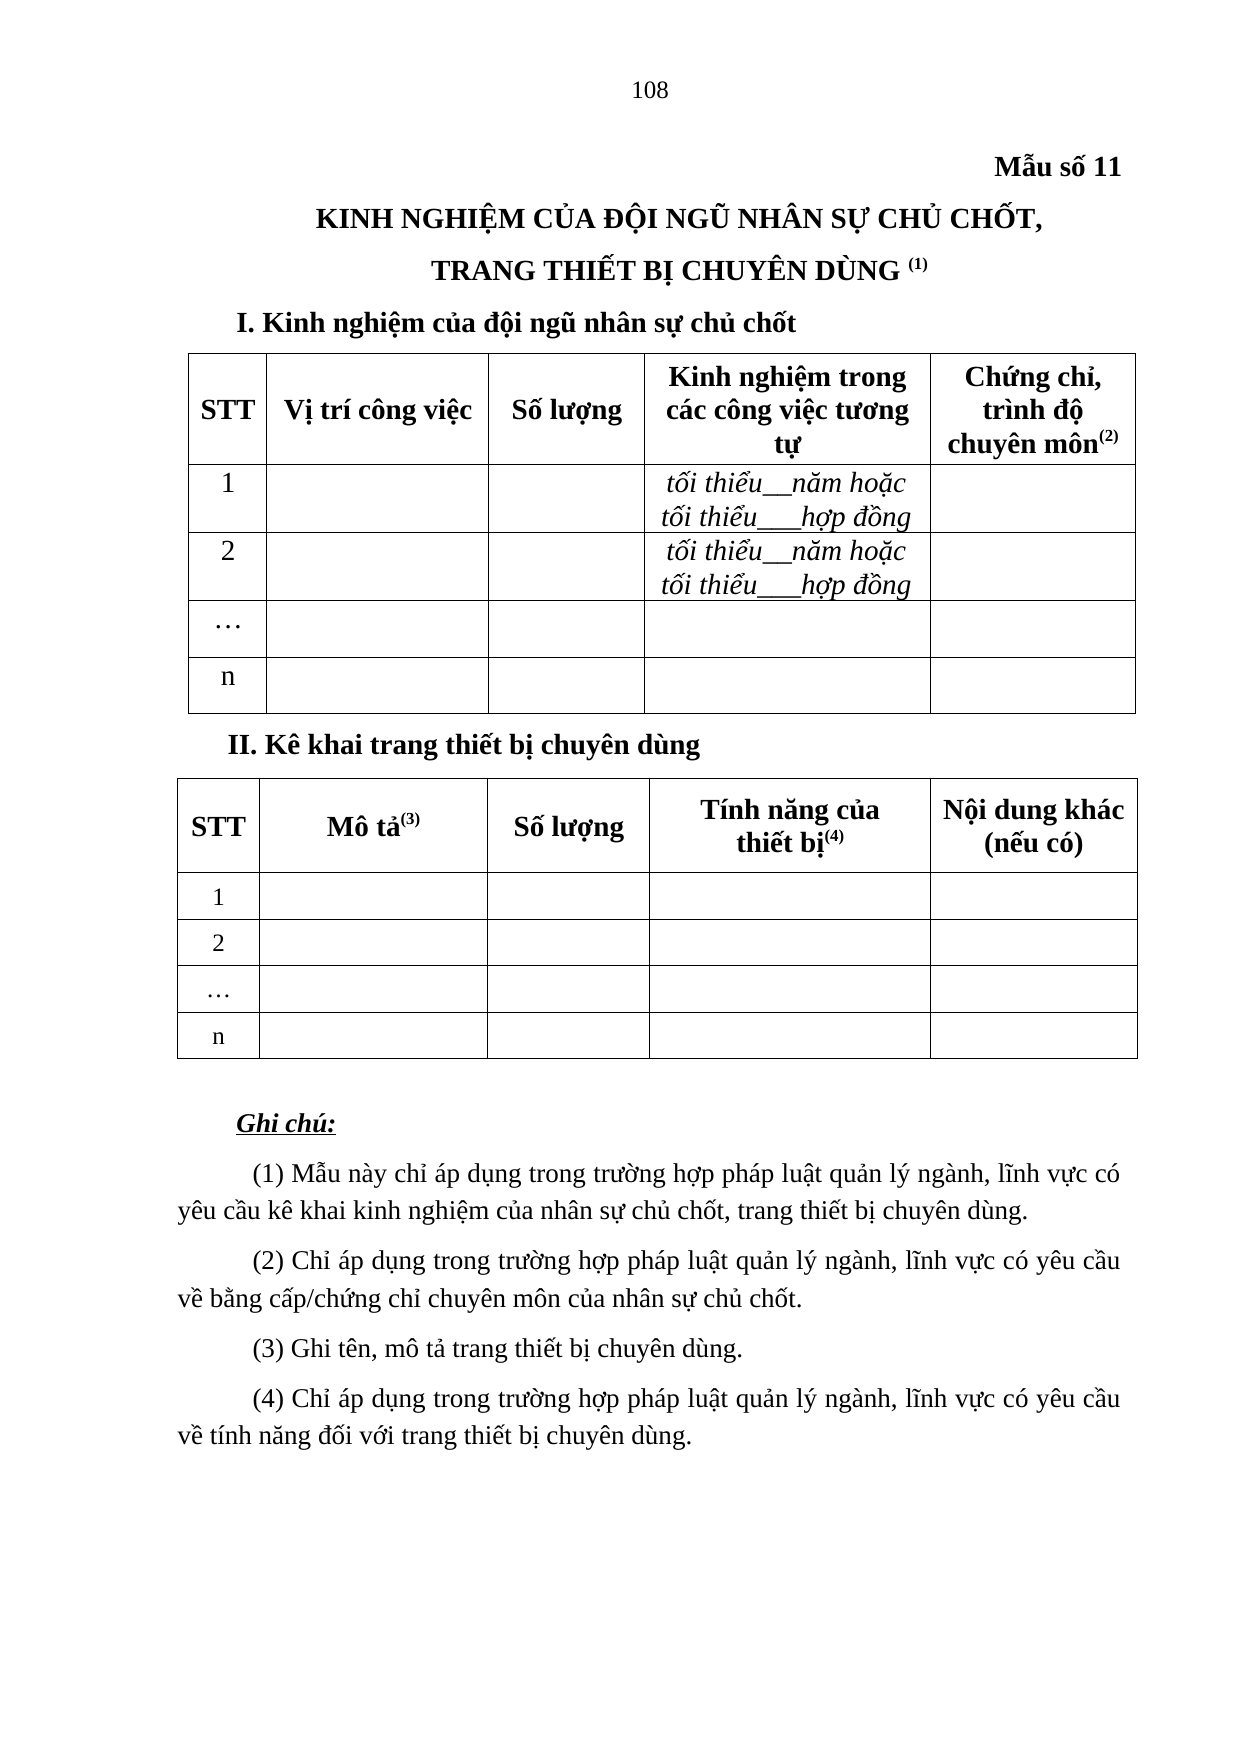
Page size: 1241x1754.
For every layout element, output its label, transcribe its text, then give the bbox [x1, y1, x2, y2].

table_cell [645, 658, 930, 713]
table_cell [488, 966, 649, 1012]
table_cell [260, 920, 487, 965]
table_cell … [178, 966, 259, 1012]
table_header STT [178, 779, 259, 872]
table_cell [260, 1013, 487, 1058]
table_cell n [189, 658, 266, 713]
table_header Chứng chỉ, trình độ chuyên môn(2) [931, 354, 1135, 464]
table_header Số lượng [488, 779, 649, 872]
table_cell [931, 920, 1137, 965]
text Ghi chú: [177, 1100, 1122, 1138]
table_cell tối thiểu__năm hoặc tối thiểu___hợp đồng [645, 533, 930, 600]
table_cell 2 [189, 533, 266, 600]
table_cell [650, 920, 930, 965]
table_cell [260, 966, 487, 1012]
table_header Số lượng [489, 354, 644, 464]
text II. Kê khai trang thiết bị chuyên dùng [177, 727, 1122, 760]
table_cell 1 [178, 873, 259, 919]
text TRANG THIẾT BỊ CHUYÊN DÙNG (1) [177, 249, 1122, 289]
table_cell [260, 873, 487, 919]
table_cell [488, 873, 649, 919]
table_cell tối thiểu__năm hoặc tối thiểu___hợp đồng [645, 465, 930, 532]
table_cell n [178, 1013, 259, 1058]
table_cell [267, 533, 488, 600]
table_cell 2 [178, 920, 259, 965]
table_cell [931, 658, 1135, 713]
table_cell [489, 658, 644, 713]
table_cell [650, 873, 930, 919]
table_cell [650, 966, 930, 1012]
table_cell [931, 533, 1135, 600]
table_cell [931, 465, 1135, 532]
table_cell [267, 465, 488, 532]
table_cell [488, 920, 649, 965]
text Mẫu số 11 [177, 145, 1122, 184]
table_cell [489, 601, 644, 657]
table_cell 1 [189, 465, 266, 532]
text KINH NGHIỆM CỦA ĐỘI NGŨ NHÂN SỰ CHỦ CHỐT, [177, 197, 1122, 237]
text (4) Chỉ áp dụng trong trường hợp pháp luật quản lý ngành, lĩnh vực có yêu cầu về tính năng đối với trang thiết bị chuyên dùng. [177, 1375, 1122, 1450]
table_header Kinh nghiệm trong các công việc tương tự [645, 354, 930, 464]
table_cell … [189, 601, 266, 657]
table_header Mô tả(3) [260, 779, 487, 872]
table_cell [267, 658, 488, 713]
text (3) Ghi tên, mô tả trang thiết bị chuyên dùng. [177, 1325, 1122, 1363]
table_cell [931, 601, 1135, 657]
table_cell [267, 601, 488, 657]
table_cell [489, 533, 644, 600]
text (1) Mẫu này chỉ áp dụng trong trường hợp pháp luật quản lý ngành, lĩnh vực có yêu cầu kê khai kinh nghiệm của nhân sự chủ chốt, trang thiết bị chuyên dùng. [177, 1150, 1122, 1225]
table_header Nội dung khác (nếu có) [931, 779, 1137, 872]
table_header STT [189, 354, 266, 464]
table_header Tính năng của thiết bị(4) [650, 779, 930, 872]
table_header Vị trí công việc [267, 354, 488, 464]
text (2) Chỉ áp dụng trong trường hợp pháp luật quản lý ngành, lĩnh vực có yêu cầu về bằng cấp/chứng chỉ chuyên môn của nhân sự chủ chốt. [177, 1238, 1122, 1313]
table_cell [488, 1013, 649, 1058]
table_cell [931, 873, 1137, 919]
table_cell [650, 1013, 930, 1058]
text I. Kinh nghiệm của đội ngũ nhân sự chủ chốt [177, 301, 1122, 341]
table_cell [931, 1013, 1137, 1058]
table_cell [931, 966, 1137, 1012]
table_cell [489, 465, 644, 532]
table_cell [645, 601, 930, 657]
